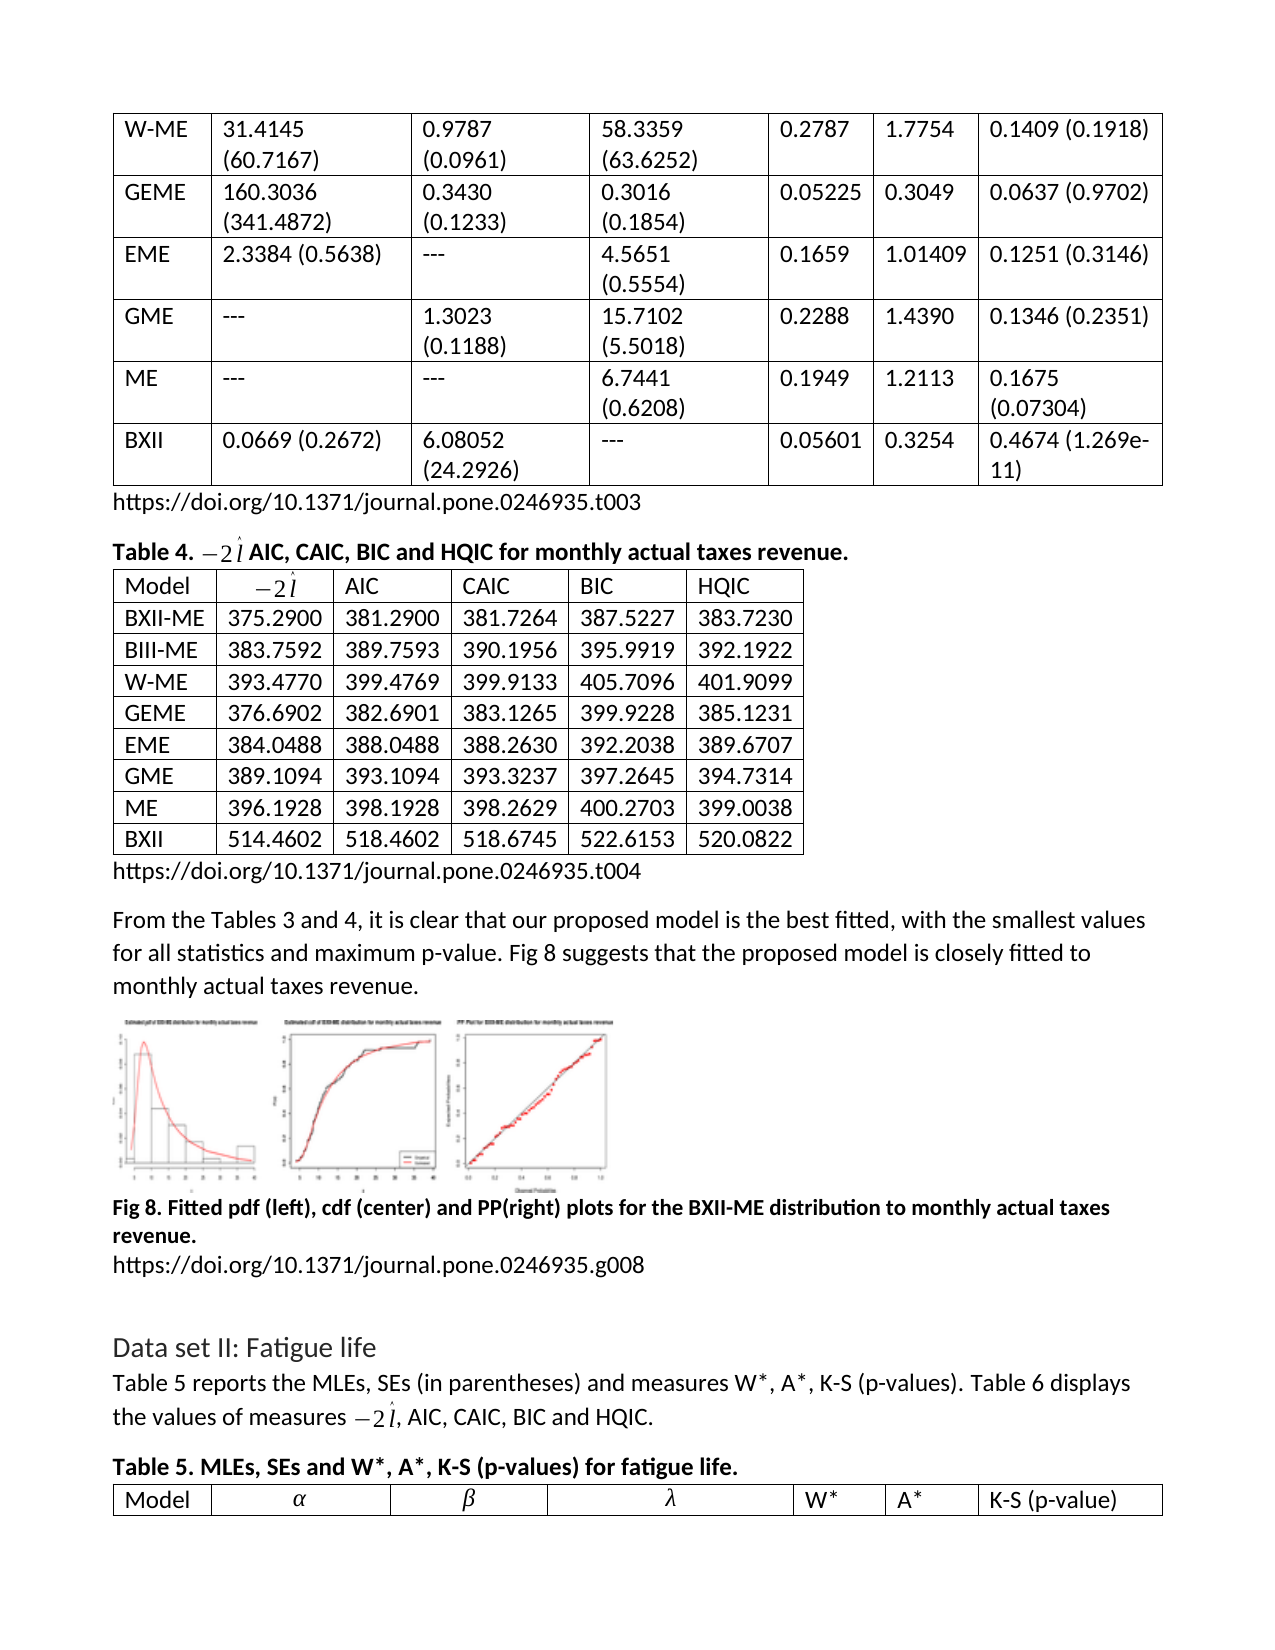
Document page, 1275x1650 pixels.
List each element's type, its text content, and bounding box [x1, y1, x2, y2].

table_cell 388.2630 [452, 729, 568, 759]
table_cell EME [114, 729, 216, 759]
table_header CAIC [452, 570, 568, 602]
table_cell 0.3049 [874, 176, 978, 237]
table_cell 0.0669 (0.2672) [212, 424, 411, 485]
table_cell 399.9228 [569, 697, 686, 728]
text From the Tables 3 and 4, it is clear that our proposed model is the best fitted, with the smallest values for all statistics and maximum p-value. Fig 8 suggests that the proposed model is closely fitted to monthly actual taxes revenue. [112, 905, 1162, 1001]
table_cell 0.9787 (0.0961) [412, 114, 589, 174]
table_header AIC [334, 570, 451, 602]
table_cell 393.4770 [217, 666, 333, 696]
table_cell BIII-ME [114, 634, 216, 665]
table_cell GEME [114, 697, 216, 728]
table_cell 0.1659 [769, 238, 873, 299]
table_header A* [886, 1485, 978, 1515]
table_cell 390.1956 [452, 634, 568, 665]
table_cell GME [114, 300, 211, 361]
table_cell 381.7264 [452, 603, 568, 633]
table_header [391, 1485, 547, 1515]
table_cell --- [412, 362, 589, 423]
table_cell GME [114, 760, 216, 791]
table_cell 0.3254 [874, 424, 978, 485]
text Table 5 reports the MLEs, SEs (in parentheses) and measures W*, A*, K-S (p-values). Table 6 displays the values of measures , AIC, CAIC, BIC and HQIC. [112, 1367, 1162, 1432]
table_cell 384.0488 [217, 729, 333, 759]
text Table 5. MLEs, SEs and W*, A*, K-S (p-values) for fatigue life. [112, 1451, 1162, 1481]
table_cell 395.9919 [569, 634, 686, 665]
table_cell 160.3036 (341.4872) [212, 176, 411, 237]
table_cell --- [212, 300, 411, 361]
table_header Model [114, 570, 216, 602]
table_cell 31.4145 (60.7167) [212, 114, 411, 174]
table_cell 400.2703 [569, 792, 686, 822]
table_cell 389.6707 [687, 729, 803, 759]
table_cell 4.5651 (0.5554) [590, 238, 768, 299]
table_cell 1.3023 (0.1188) [412, 300, 589, 361]
table_cell ME [114, 362, 211, 423]
table_cell 383.7592 [217, 634, 333, 665]
table_header HQIC [687, 570, 803, 602]
table_cell 0.1346 (0.2351) [979, 300, 1162, 361]
subtitle Data set II: Fatigue life [112, 1329, 1162, 1364]
table_cell 58.3359 (63.6252) [590, 114, 768, 174]
table_cell 385.1231 [687, 697, 803, 728]
table_cell 392.1922 [687, 634, 803, 665]
table_cell 0.4674 (1.269e-11) [979, 424, 1162, 485]
table_cell 0.2787 [769, 114, 873, 174]
table_cell 387.5227 [569, 603, 686, 633]
table_header Model [114, 1485, 211, 1515]
table_cell 15.7102 (5.5018) [590, 300, 768, 361]
table_cell 1.01409 [874, 238, 978, 299]
table_cell 398.1928 [334, 792, 451, 822]
table_cell 401.9099 [687, 666, 803, 696]
table_header BIC [569, 570, 686, 602]
text https://doi.org/10.1371/journal.pone.0246935.g008 [112, 1249, 1162, 1279]
table_cell 0.3016 (0.1854) [590, 176, 768, 237]
table_cell 398.2629 [452, 792, 568, 822]
table_cell --- [412, 238, 589, 299]
table_cell 520.0822 [687, 824, 803, 854]
table_cell 393.3237 [452, 760, 568, 791]
table_cell 383.7230 [687, 603, 803, 633]
table_cell 381.2900 [334, 603, 451, 633]
table_cell BXII-ME [114, 603, 216, 633]
table_cell 0.0637 (0.9702) [979, 176, 1162, 237]
table_cell 397.2645 [569, 760, 686, 791]
table_cell 6.7441 (0.6208) [590, 362, 768, 423]
table_cell 388.0488 [334, 729, 451, 759]
table_header [212, 1485, 390, 1515]
table_cell 383.1265 [452, 697, 568, 728]
table_header K-S (p-value) [979, 1485, 1162, 1515]
table_cell 0.1251 (0.3146) [979, 238, 1162, 299]
table_cell 399.0038 [687, 792, 803, 822]
table_cell W-ME [114, 114, 211, 174]
text Table 4. AIC, CAIC, BIC and HQIC for monthly actual taxes revenue. [112, 536, 1162, 567]
table_cell 396.1928 [217, 792, 333, 822]
table_cell 405.7096 [569, 666, 686, 696]
table_cell --- [212, 362, 411, 423]
picture [112, 1020, 614, 1193]
table_header W* [794, 1485, 885, 1515]
table_cell 1.7754 [874, 114, 978, 174]
table_cell W-ME [114, 666, 216, 696]
table_cell 518.6745 [452, 824, 568, 854]
text https://doi.org/10.1371/journal.pone.0246935.t004 [112, 855, 1162, 886]
table_cell 1.4390 [874, 300, 978, 361]
table_cell 0.05601 [769, 424, 873, 485]
table_cell 392.2038 [569, 729, 686, 759]
table_cell 0.1949 [769, 362, 873, 423]
table_cell 393.1094 [334, 760, 451, 791]
text https://doi.org/10.1371/journal.pone.0246935.t003 [112, 486, 1162, 517]
table_cell 394.7314 [687, 760, 803, 791]
table_header [217, 570, 333, 602]
table_cell 518.4602 [334, 824, 451, 854]
table_cell GEME [114, 176, 211, 237]
table_cell 6.08052 (24.2926) [412, 424, 589, 485]
table_cell 389.1094 [217, 760, 333, 791]
table_cell 2.3384 (0.5638) [212, 238, 411, 299]
table_cell 0.3430 (0.1233) [412, 176, 589, 237]
table_cell BXII [114, 824, 216, 854]
table_cell ME [114, 792, 216, 822]
table_cell --- [590, 424, 768, 485]
table_cell 399.4769 [334, 666, 451, 696]
table_cell 399.9133 [452, 666, 568, 696]
table_cell 382.6901 [334, 697, 451, 728]
table_cell 0.1675 (0.07304) [979, 362, 1162, 423]
table_cell 514.4602 [217, 824, 333, 854]
text Fig 8. Fitted pdf (left), cdf (center) and PP(right) plots for the BXII-ME distribution to monthly actual taxes revenue. [112, 1193, 1162, 1249]
table_cell 1.2113 [874, 362, 978, 423]
table_cell 522.6153 [569, 824, 686, 854]
table_cell BXII [114, 424, 211, 485]
table_cell EME [114, 238, 211, 299]
table_header [548, 1485, 793, 1515]
table_cell 0.05225 [769, 176, 873, 237]
table_cell 0.1409 (0.1918) [979, 114, 1162, 174]
table_cell 376.6902 [217, 697, 333, 728]
table_cell 375.2900 [217, 603, 333, 633]
table_cell 389.7593 [334, 634, 451, 665]
table_cell 0.2288 [769, 300, 873, 361]
